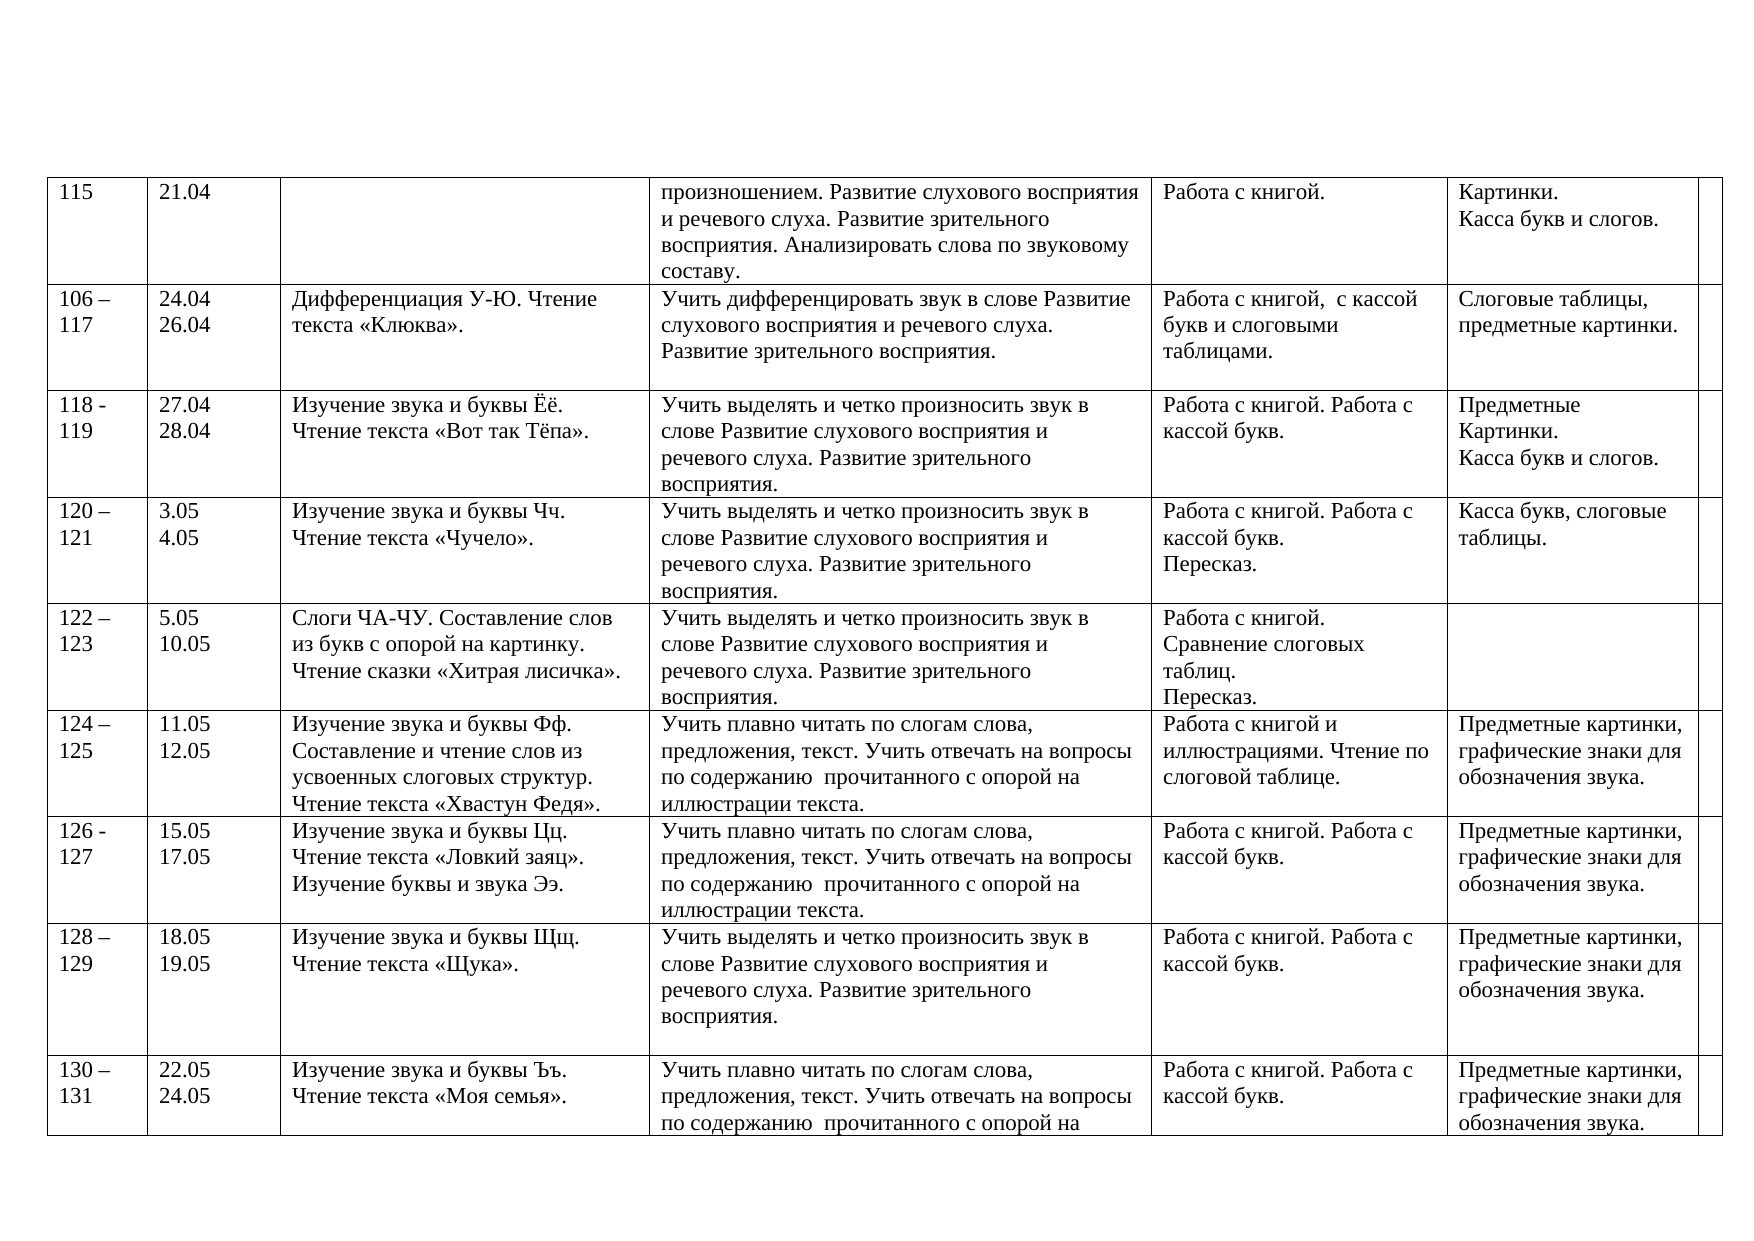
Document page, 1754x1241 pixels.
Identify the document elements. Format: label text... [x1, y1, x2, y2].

table_cell 15.05 17.05 [148, 817, 280, 922]
table_cell 106 – 117 [48, 285, 147, 390]
table_cell Учить плавно читать по слогам слова, предложения, текст. Учить отвечать на вопросы по содержанию прочитанного с опорой на иллюстрации текста. [650, 711, 1151, 816]
table_cell 20.04 21.04 [148, 178, 280, 284]
table_cell Предметные картинки, графические знаки для обозначения звука. [1448, 711, 1698, 816]
table_cell Учить выделять и четко произносить звук в слове Развитие слухового восприятия и речевого слуха. Развитие зрительного восприятия. [650, 924, 1151, 1055]
table_cell Работа с книгой, с кассой букв и слоговыми таблицами. [1152, 285, 1447, 390]
table_cell Работа с книгой и иллюстрациями. Чтение по слоговой таблице. [1152, 711, 1447, 816]
table_cell Учить выделять и четко произносить звук в слове Развитие слухового восприятия и речевого слуха. Развитие зрительного восприятия. [650, 391, 1151, 497]
table_cell 114 – 115 [48, 178, 147, 284]
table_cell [650, 1056, 1151, 1135]
table_cell Работа с книгой. Работа с кассой букв. [1152, 817, 1447, 922]
table_cell [1699, 711, 1722, 816]
table_cell 18.05 19.05 [148, 924, 280, 1055]
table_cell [1448, 178, 1698, 284]
table_cell Изучение звука и буквы Ёё. Чтение текста «Вот так Тёпа». [281, 391, 649, 497]
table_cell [650, 178, 1151, 284]
table_cell Работа с книгой. Работа с кассой букв. [1152, 924, 1447, 1055]
table_cell [1699, 285, 1722, 390]
table_cell Дифференциация У-Ю. Чтение текста «Клюква». [281, 285, 649, 390]
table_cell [281, 178, 649, 284]
table_cell Предметные картинки, графические знаки для обозначения звука. [1448, 924, 1698, 1055]
table_cell Учить дифференцировать звук в слове Развитие слухового восприятия и речевого слуха. Развитие зрительного восприятия. [650, 285, 1151, 390]
table_cell 22.05 24.05 [148, 1056, 280, 1135]
table_cell 3.05 4.05 [148, 498, 280, 603]
table_cell Предметные Картинки. Касса букв и слогов. [1448, 391, 1698, 497]
table_cell [1699, 1056, 1722, 1135]
table_cell Изучение звука и буквы Цц. Чтение текста «Ловкий заяц». Изучение буквы и звука Ээ. [281, 817, 649, 922]
table_cell Изучение звука и буквы Фф. Составление и чтение слов из усвоенных слоговых структур. Чтение текста «Хвастун Федя». [281, 711, 649, 816]
table_cell [1699, 924, 1722, 1055]
table_cell 27.04 28.04 [148, 391, 280, 497]
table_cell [1152, 1056, 1447, 1135]
table_cell 11.05 12.05 [148, 711, 280, 816]
table_cell Работа с книгой. Сравнение слоговых таблиц. Пересказ. [1152, 604, 1447, 709]
table_cell 24.04 26.04 [148, 285, 280, 390]
table_cell 130 – 131 [48, 1056, 147, 1135]
table_cell [1699, 498, 1722, 603]
table_cell [1699, 817, 1722, 922]
table_cell Слоги ЧА-ЧУ. Составление слов из букв с опорой на картинку. Чтение сказки «Хитрая лисичка». [281, 604, 649, 709]
table_cell [1699, 604, 1722, 709]
table_cell Учить выделять и четко произносить звук в слове Развитие слухового восприятия и речевого слуха. Развитие зрительного восприятия. [650, 604, 1151, 709]
table_cell Работа с книгой. Работа с кассой букв. [1152, 391, 1447, 497]
table_cell Учить плавно читать по слогам слова, предложения, текст. Учить отвечать на вопросы по содержанию прочитанного с опорой на иллюстрации текста. [650, 817, 1151, 922]
table_cell 128 – 129 [48, 924, 147, 1055]
table_cell 5.05 10.05 [148, 604, 280, 709]
table_cell [1699, 391, 1722, 497]
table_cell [1152, 178, 1447, 284]
table_cell [1448, 604, 1698, 709]
table_cell Работа с книгой. Работа с кассой букв. Пересказ. [1152, 498, 1447, 603]
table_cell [1448, 1056, 1698, 1135]
table_cell 124 – 125 [48, 711, 147, 816]
table_cell Слоговые таблицы, предметные картинки. [1448, 285, 1698, 390]
table_cell [1699, 178, 1722, 284]
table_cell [281, 1056, 649, 1135]
table_cell Изучение звука и буквы Щщ. Чтение текста «Щука». [281, 924, 649, 1055]
table_cell Касса букв, слоговые таблицы. [1448, 498, 1698, 603]
table_cell Учить выделять и четко произносить звук в слове Развитие слухового восприятия и речевого слуха. Развитие зрительного восприятия. [650, 498, 1151, 603]
table_cell Предметные картинки, графические знаки для обозначения звука. [1448, 817, 1698, 922]
table_cell Изучение звука и буквы Чч. Чтение текста «Чучело». [281, 498, 649, 603]
table_cell 120 – 121 [48, 498, 147, 603]
table_cell 122 – 123 [48, 604, 147, 709]
table_cell 126 - 127 [48, 817, 147, 922]
table_cell 118 - 119 [48, 391, 147, 497]
